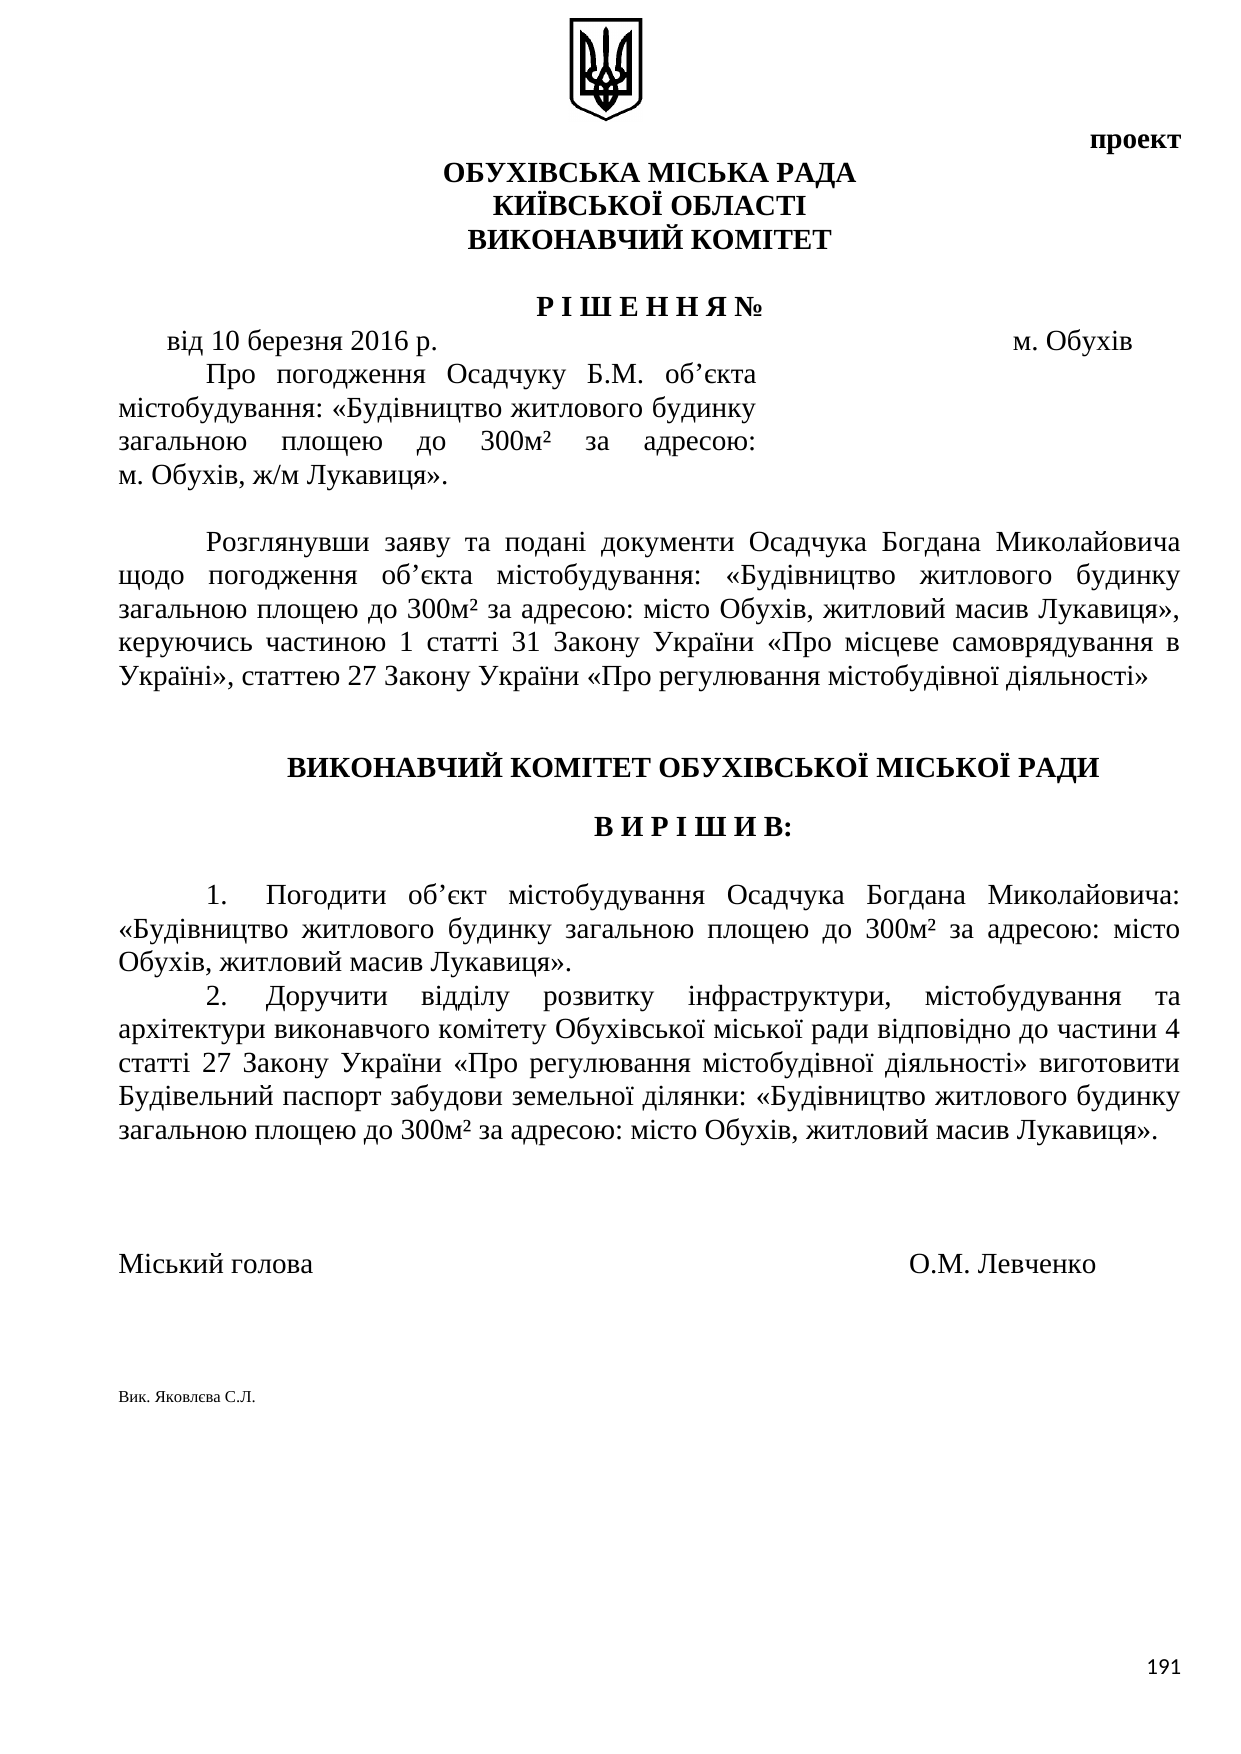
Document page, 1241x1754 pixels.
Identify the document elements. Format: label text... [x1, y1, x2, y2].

text від 10 березня 2016 р. м. Обухів [118, 323, 1181, 356]
list Доручити відділу розвитку інфраструктури, містобудування та архітектури виконавчого комітету Обухівської міської ради відповідно до частини 4 статті 27 Закону України «Про регулювання містобудівної діяльності» виготовити Будівельний паспорт забудови земельної ділянки: «Будівництво житлового будинку загальною площею до 300м² за адресою: місто Обухів, житловий масив Лукавиця». [118, 978, 1181, 1146]
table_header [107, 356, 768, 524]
subtitle ВИКОНАВЧИЙ КОМІТЕТ ОБУХІВСЬКОЇ МІСЬКОЇ РАДИ [118, 750, 1181, 784]
subtitle В И Р І Ш И В: [118, 809, 1181, 842]
subtitle КИЇВСЬКОЇ ОБЛАСТІ [118, 188, 1181, 222]
text Розглянувши заяву та подані документи Осадчука Богдана Миколайовича щодо погодження об’єкта містобудування: «Будівництво житлового будинку загальною площею до 300м² за адресою: місто Обухів, житловий масив Лукавиця», керуючись частиною 1 статті 31 Закону України «Про місцеве самоврядування в Україні», статтею 27 Закону України «Про регулювання містобудівної діяльності» [118, 524, 1181, 692]
text Вик. Яковлєва С.Л. [118, 1387, 1181, 1406]
text ВИКОНАВЧИЙ КОМІТЕТ [118, 222, 1181, 256]
text Р І Ш Е Н Н Я № [118, 289, 1181, 323]
subtitle ОБУХІВСЬКА МІСЬКА РАДА [118, 155, 1181, 188]
text проект [118, 59, 1181, 155]
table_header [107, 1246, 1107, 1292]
list Погодити об’єкт містобудування Осадчука Богдана Миколайовича: «Будівництво житлового будинку загальною площею до 300м² за адресою: місто Обухів, житловий масив Лукавиця». [118, 877, 1181, 978]
picture [568, 16, 644, 122]
